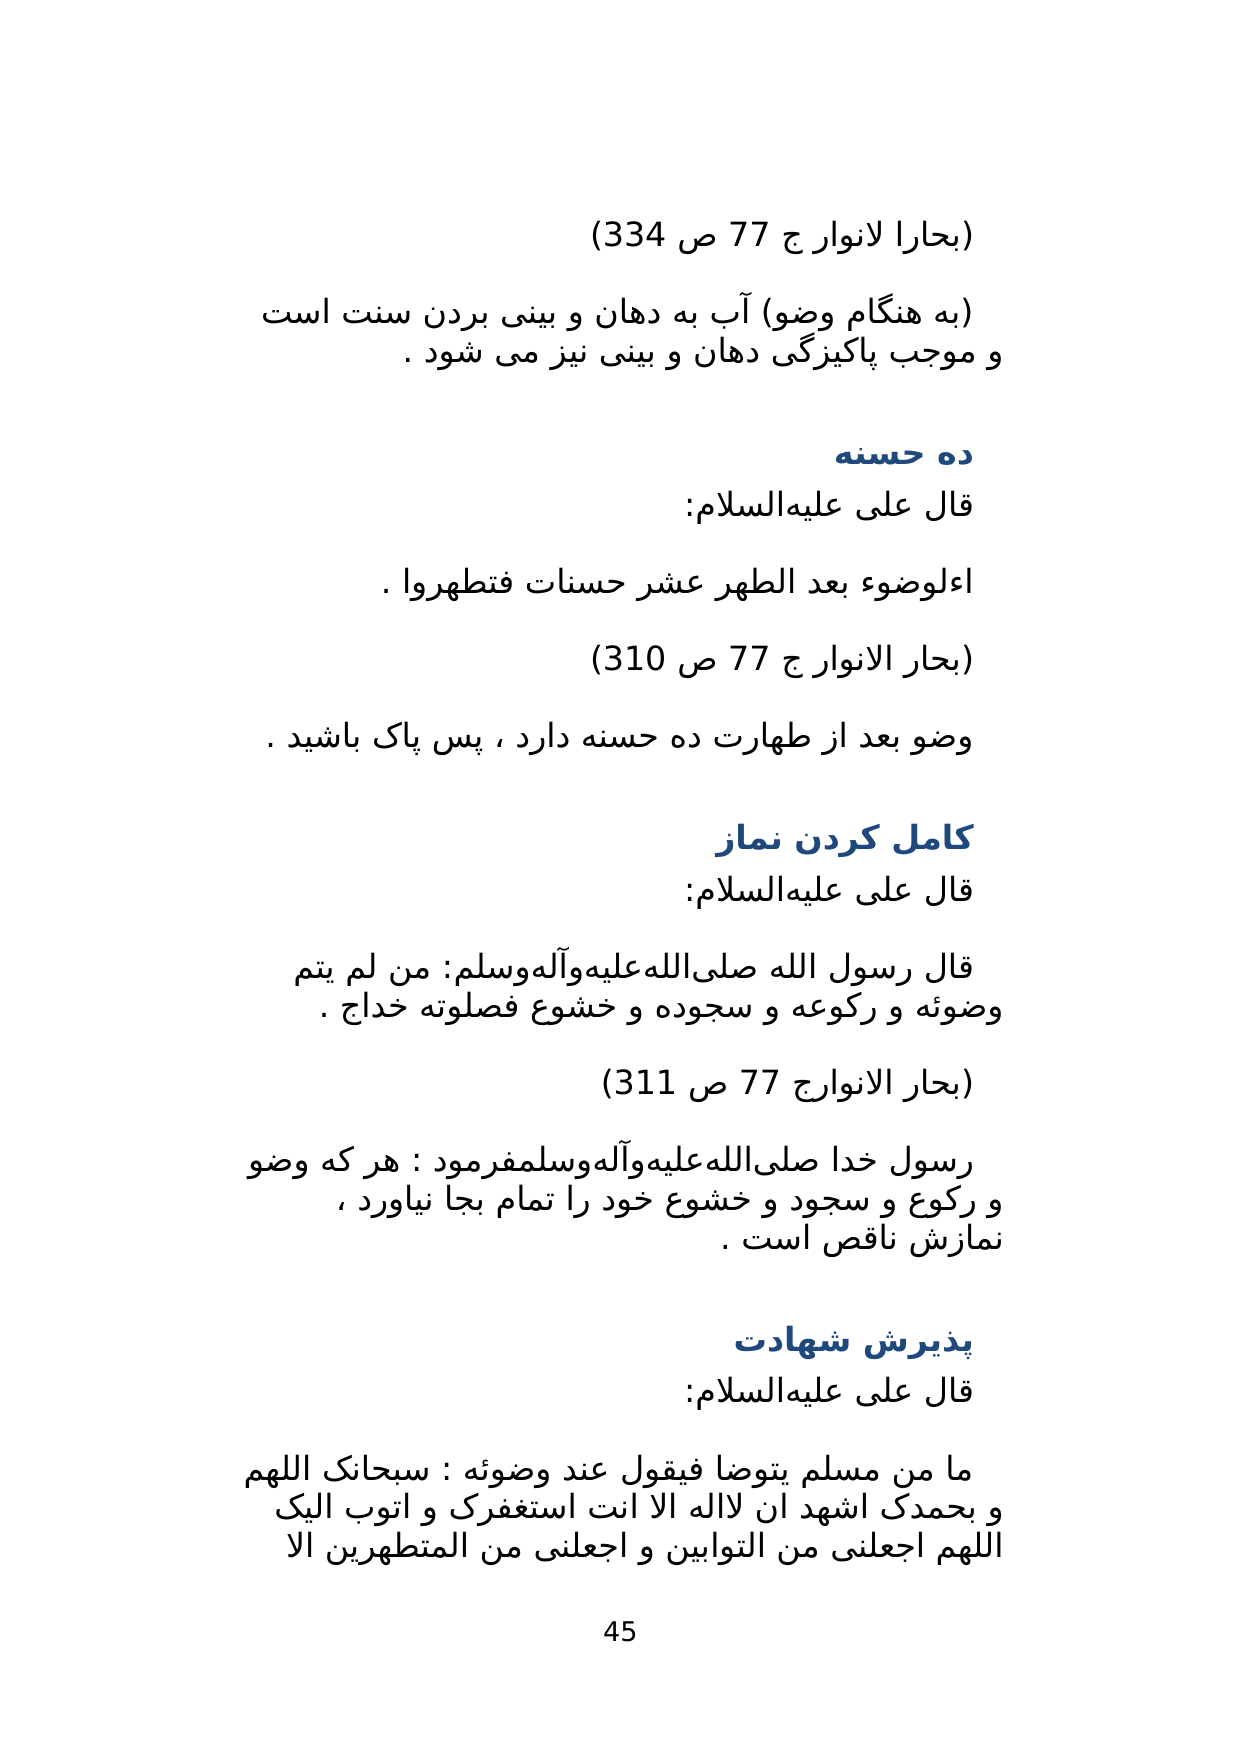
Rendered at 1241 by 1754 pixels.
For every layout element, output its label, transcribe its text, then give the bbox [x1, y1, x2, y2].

subtitle ده حسنه [236, 434, 1004, 473]
text وضو بعد از طهارت ده حسنه دارد ، پس پاک باشید . [236, 717, 1004, 756]
text قال علی عليه‌السلام: [236, 1372, 1004, 1411]
text قال رسول الله صلى‌الله‌عليه‌وآله‌وسلم: من لم یتم وضوئه و رکوعه و سجوده و خشوع فصلوته خداج . [236, 947, 1004, 1025]
subtitle پذیرش شهادت [236, 1321, 1004, 1359]
text (بحار الانوارج 77 ص 311) [236, 1063, 1004, 1102]
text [236, 1449, 1004, 1566]
text (به هنگام وضو) آب به دهان و بینی بردن سنت است و موجب پاکیزگی دهان و بینی نیز می شود . [236, 293, 1004, 370]
text قال علی عليه‌السلام: [236, 485, 1004, 524]
subtitle کامل کردن نماز [236, 819, 1004, 858]
text (بحار الانوار ج 77 ص 310) [236, 639, 1004, 678]
text قال علی عليه‌السلام: [236, 870, 1004, 909]
text رسول خدا صلى‌الله‌عليه‌وآله‌وسلمفرمود : هر که وضو و رکوع و سجود و خشوع خود را تمام بجا نیاورد ، نمازش ناقص است . [236, 1141, 1004, 1257]
text (بحارا لانوار ج 77 ص 334) [236, 216, 1004, 254]
text اءلوضوء بعد الطهر عشر حسنات فتطهروا . [236, 562, 1004, 601]
